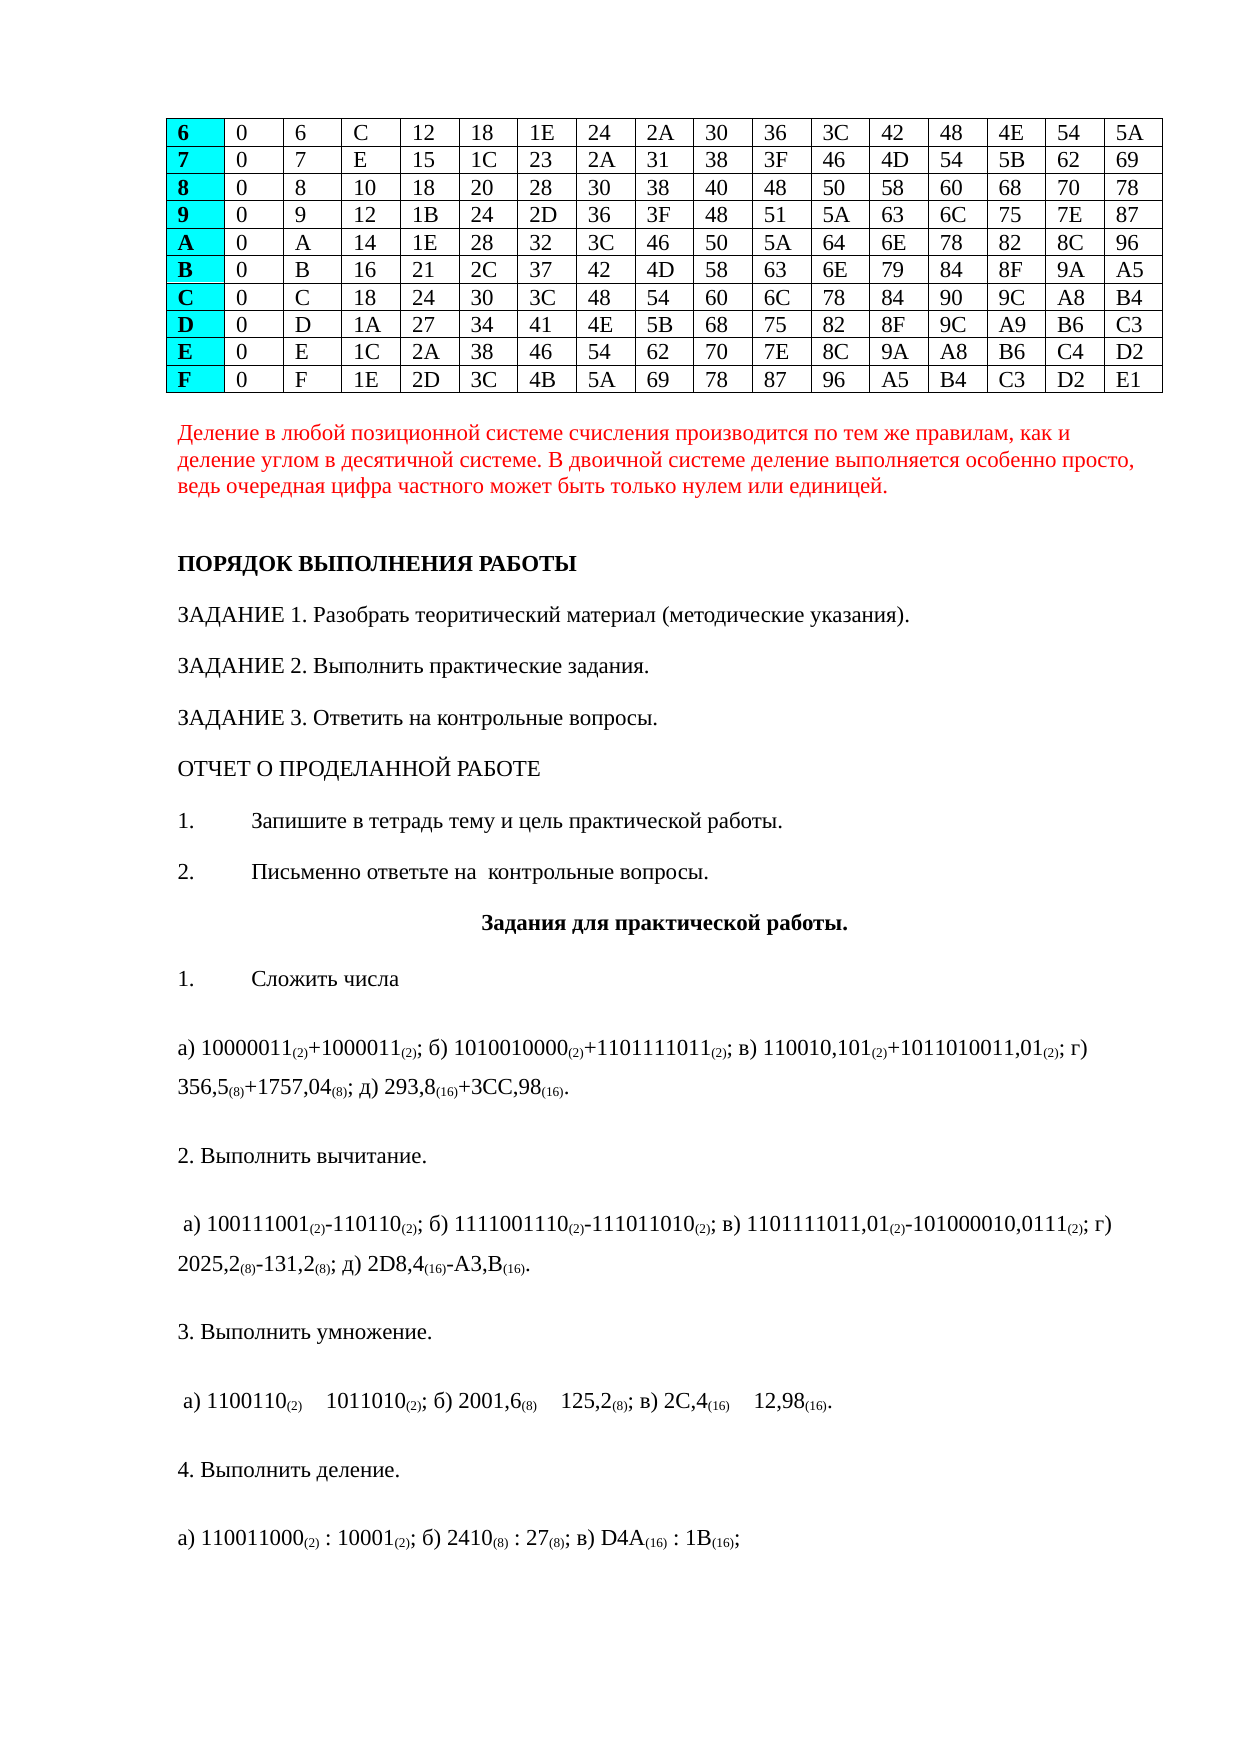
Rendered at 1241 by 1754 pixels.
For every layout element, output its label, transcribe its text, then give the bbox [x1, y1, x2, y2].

table_cell 96 [812, 366, 869, 392]
table_cell 0 [225, 256, 283, 282]
table_cell 8 [284, 174, 341, 200]
table_cell A5 [870, 366, 928, 392]
table_cell 5B [988, 147, 1045, 173]
table_cell 2A [577, 147, 635, 173]
table_cell 20 [460, 174, 517, 200]
table_cell 64 [812, 229, 869, 255]
table_cell 7 [284, 147, 341, 173]
table_cell 6E [870, 229, 928, 255]
table_cell 30 [577, 174, 635, 200]
table_cell [988, 284, 1045, 310]
table_cell 0 [225, 174, 283, 200]
text 3. Выполнить умножение. [177, 1318, 1152, 1345]
text 2. Выполнить вычитание. [177, 1142, 1152, 1168]
text Задания для практической работы. [177, 909, 1152, 936]
table_cell 30 [694, 119, 752, 146]
table_cell 82 [988, 229, 1045, 255]
table_cell D2 [1105, 338, 1162, 365]
table_cell 48 [929, 119, 987, 146]
table_cell 48 [753, 174, 811, 200]
list Сложить числа [177, 965, 1152, 991]
table_cell 48 [694, 201, 752, 228]
table_cell 1E [518, 119, 576, 146]
table_cell [1046, 229, 1104, 255]
table_cell [518, 284, 576, 310]
table_cell 38 [636, 174, 693, 200]
table_cell 18 [342, 284, 400, 310]
table_cell E [342, 147, 400, 173]
table_cell 1A [342, 311, 400, 337]
table_cell 0 [225, 229, 283, 255]
table_cell 78 [694, 366, 752, 392]
table_cell 60 [929, 174, 987, 200]
table_cell 84 [870, 284, 928, 310]
table_cell 5B [636, 311, 693, 337]
table_cell 4D [636, 256, 693, 282]
table_cell [812, 338, 869, 365]
table_cell [753, 147, 811, 173]
table_cell 7 [167, 147, 224, 173]
table_cell 1E [342, 366, 400, 392]
table_cell 0 [225, 284, 283, 310]
table_cell D [284, 311, 341, 337]
table_cell 5A [812, 201, 869, 228]
table_cell 1E [401, 229, 459, 255]
table_cell 87 [753, 366, 811, 392]
table_cell 68 [988, 174, 1045, 200]
table_cell 4B [518, 366, 576, 392]
table_cell B [284, 256, 341, 282]
table_cell 27 [401, 311, 459, 337]
table_cell 18 [401, 174, 459, 200]
table_cell 46 [812, 147, 869, 173]
table_cell 4E [577, 311, 635, 337]
table_cell 1B [401, 201, 459, 228]
table_cell 54 [1046, 119, 1104, 146]
table_cell 54 [929, 147, 987, 173]
table_cell 28 [518, 174, 576, 200]
table_cell 79 [870, 256, 928, 282]
table_cell [342, 338, 400, 365]
table_cell B6 [1046, 311, 1104, 337]
table_cell 42 [577, 256, 635, 282]
text Деление в любой позиционной системе счисления производится по тем же правилам, как и деление углом в десятичной системе. В двоичной системе деление выполняется особенно просто, ведь очередная цифра частного может быть только нулем или единицей. [177, 419, 1152, 498]
table_cell 30 [460, 284, 517, 310]
table_cell 34 [460, 311, 517, 337]
table_cell 41 [518, 311, 576, 337]
table_cell E1 [1105, 366, 1162, 392]
table_cell C [167, 284, 224, 310]
table_cell C [342, 119, 400, 146]
table_cell 46 [518, 338, 576, 365]
table_cell 32 [518, 229, 576, 255]
table_cell 58 [694, 256, 752, 282]
table_cell A8 [1046, 284, 1104, 310]
table_cell 78 [812, 284, 869, 310]
table_cell 2D [401, 366, 459, 392]
table_cell 78 [1105, 174, 1162, 200]
table_cell C [284, 284, 341, 310]
table_cell 54 [577, 338, 635, 365]
table_cell A9 [988, 311, 1045, 337]
table_cell 42 [870, 119, 928, 146]
table_cell 69 [636, 366, 693, 392]
table_cell 12 [401, 119, 459, 146]
table_cell 38 [694, 147, 752, 173]
table_cell 24 [460, 201, 517, 228]
text ОТЧЕТ О ПРОДЕЛАННОЙ РАБОТЕ [177, 755, 1152, 782]
table_cell 36 [753, 119, 811, 146]
table_cell 75 [988, 201, 1045, 228]
table_cell 87 [1105, 201, 1162, 228]
table_cell [753, 284, 811, 310]
table_cell 31 [636, 147, 693, 173]
table_cell 0 [225, 147, 283, 173]
text а) 1100110(2) 1011010(2); б) 2001,6(8) 125,2(8); в) 2C,4(16) 12,98(16). [177, 1387, 1152, 1413]
table_cell 9 [284, 201, 341, 228]
table_cell 2D [518, 201, 576, 228]
table_cell F [167, 366, 224, 392]
text а) 110011000(2) : 10001(2); б) 2410(8) : 27(8); в) D4A(16) : 1B(16); [177, 1524, 1152, 1551]
table_cell 9A [1046, 256, 1104, 282]
table_cell [929, 311, 987, 337]
table_cell 6 [284, 119, 341, 146]
table_cell [636, 201, 693, 228]
text 1. Запишите в тетрадь тему и цель практической работы. [177, 807, 1152, 833]
table_cell A [167, 229, 224, 255]
table_cell 63 [753, 256, 811, 282]
table_cell [870, 311, 928, 337]
table_cell 15 [401, 147, 459, 173]
table_cell 6E [812, 256, 869, 282]
table_cell A8 [929, 338, 987, 365]
table_cell D [167, 311, 224, 337]
table_cell 14 [342, 229, 400, 255]
text ЗАДАНИЕ 1. Разобрать теоритический материал (методические указания). [177, 601, 1152, 628]
table_cell [460, 366, 517, 392]
table_cell F [284, 366, 341, 392]
table_cell 84 [929, 256, 987, 282]
table_cell B4 [929, 366, 987, 392]
table_cell 4E [988, 119, 1045, 146]
text 2. Письменно ответьте на контрольные вопросы. [177, 858, 1152, 884]
table_cell 2A [636, 119, 693, 146]
text ЗАДАНИЕ 3. Ответить на контрольные вопросы. [177, 704, 1152, 730]
table_cell 0 [225, 366, 283, 392]
table_cell 82 [812, 311, 869, 337]
table_cell C4 [1046, 338, 1104, 365]
text 4. Выполнить деление. [177, 1456, 1152, 1482]
table_cell 4D [870, 147, 928, 173]
table_cell 70 [1046, 174, 1104, 200]
table_cell [988, 256, 1045, 282]
table_cell 96 [1105, 229, 1162, 255]
table_cell 0 [225, 201, 283, 228]
table_cell 36 [577, 201, 635, 228]
table_cell 7E [1046, 201, 1104, 228]
table_cell 40 [694, 174, 752, 200]
table_cell [577, 229, 635, 255]
table_cell 70 [694, 338, 752, 365]
table_cell 75 [753, 311, 811, 337]
table_cell 5A [753, 229, 811, 255]
table_cell 18 [460, 119, 517, 146]
table_cell D2 [1046, 366, 1104, 392]
table_cell C3 [988, 366, 1045, 392]
table_cell 38 [460, 338, 517, 365]
table_cell 63 [870, 201, 928, 228]
table_cell 0 [225, 338, 283, 365]
table_cell 23 [518, 147, 576, 173]
text ПОРЯДОК ВЫПОЛНЕНИЯ РАБОТЫ [177, 550, 1152, 576]
table_cell 21 [401, 256, 459, 282]
table_cell 6 [167, 119, 224, 146]
table_cell 10 [342, 174, 400, 200]
table_cell [460, 256, 517, 282]
table_cell B4 [1105, 284, 1162, 310]
table_cell 24 [401, 284, 459, 310]
table_cell [929, 201, 987, 228]
table_cell 62 [636, 338, 693, 365]
table_cell 69 [1105, 147, 1162, 173]
text ЗАДАНИЕ 2. Выполнить практические задания. [177, 653, 1152, 679]
table_cell 12 [342, 201, 400, 228]
table_cell 37 [518, 256, 576, 282]
table_cell 2A [401, 338, 459, 365]
text а) 100111001(2)-110110(2); б) 1111001110(2)-111011010(2); в) 1101111011,01(2)-101000010,0111(2); г) 2025,2(8)-131,2(8); д) 2D8,4(16)-A3,B(16). [177, 1210, 1152, 1276]
table_cell 5A [1105, 119, 1162, 146]
table_cell 9 [167, 201, 224, 228]
table_cell 28 [460, 229, 517, 255]
table_cell E [167, 338, 224, 365]
table_cell B6 [988, 338, 1045, 365]
table_cell 8 [167, 174, 224, 200]
table_cell [812, 119, 869, 146]
table_cell C3 [1105, 311, 1162, 337]
table_cell A [284, 229, 341, 255]
table_cell E [284, 338, 341, 365]
table_cell 0 [225, 311, 283, 337]
table_cell 46 [636, 229, 693, 255]
table_cell A5 [1105, 256, 1162, 282]
table_cell 78 [929, 229, 987, 255]
table_cell B [167, 256, 224, 282]
table_cell 62 [1046, 147, 1104, 173]
table_cell [460, 147, 517, 173]
table_cell 60 [694, 284, 752, 310]
table_cell 0 [225, 119, 283, 146]
table_cell 58 [870, 174, 928, 200]
table_cell 24 [577, 119, 635, 146]
table_cell 5A [577, 366, 635, 392]
table_cell 50 [812, 174, 869, 200]
table_cell 54 [636, 284, 693, 310]
table_cell 50 [694, 229, 752, 255]
table_cell 16 [342, 256, 400, 282]
table_cell 51 [753, 201, 811, 228]
table_cell 7E [753, 338, 811, 365]
table_cell 68 [694, 311, 752, 337]
text а) 10000011(2)+1000011(2); б) 1010010000(2)+1101111011(2); в) 110010,101(2)+1011010011,01(2); г) 356,5(8)+1757,04(8); д) 293,8(16)+3CC,98(16). [177, 1033, 1152, 1099]
table_cell 48 [577, 284, 635, 310]
table_cell 90 [929, 284, 987, 310]
table_cell 9A [870, 338, 928, 365]
